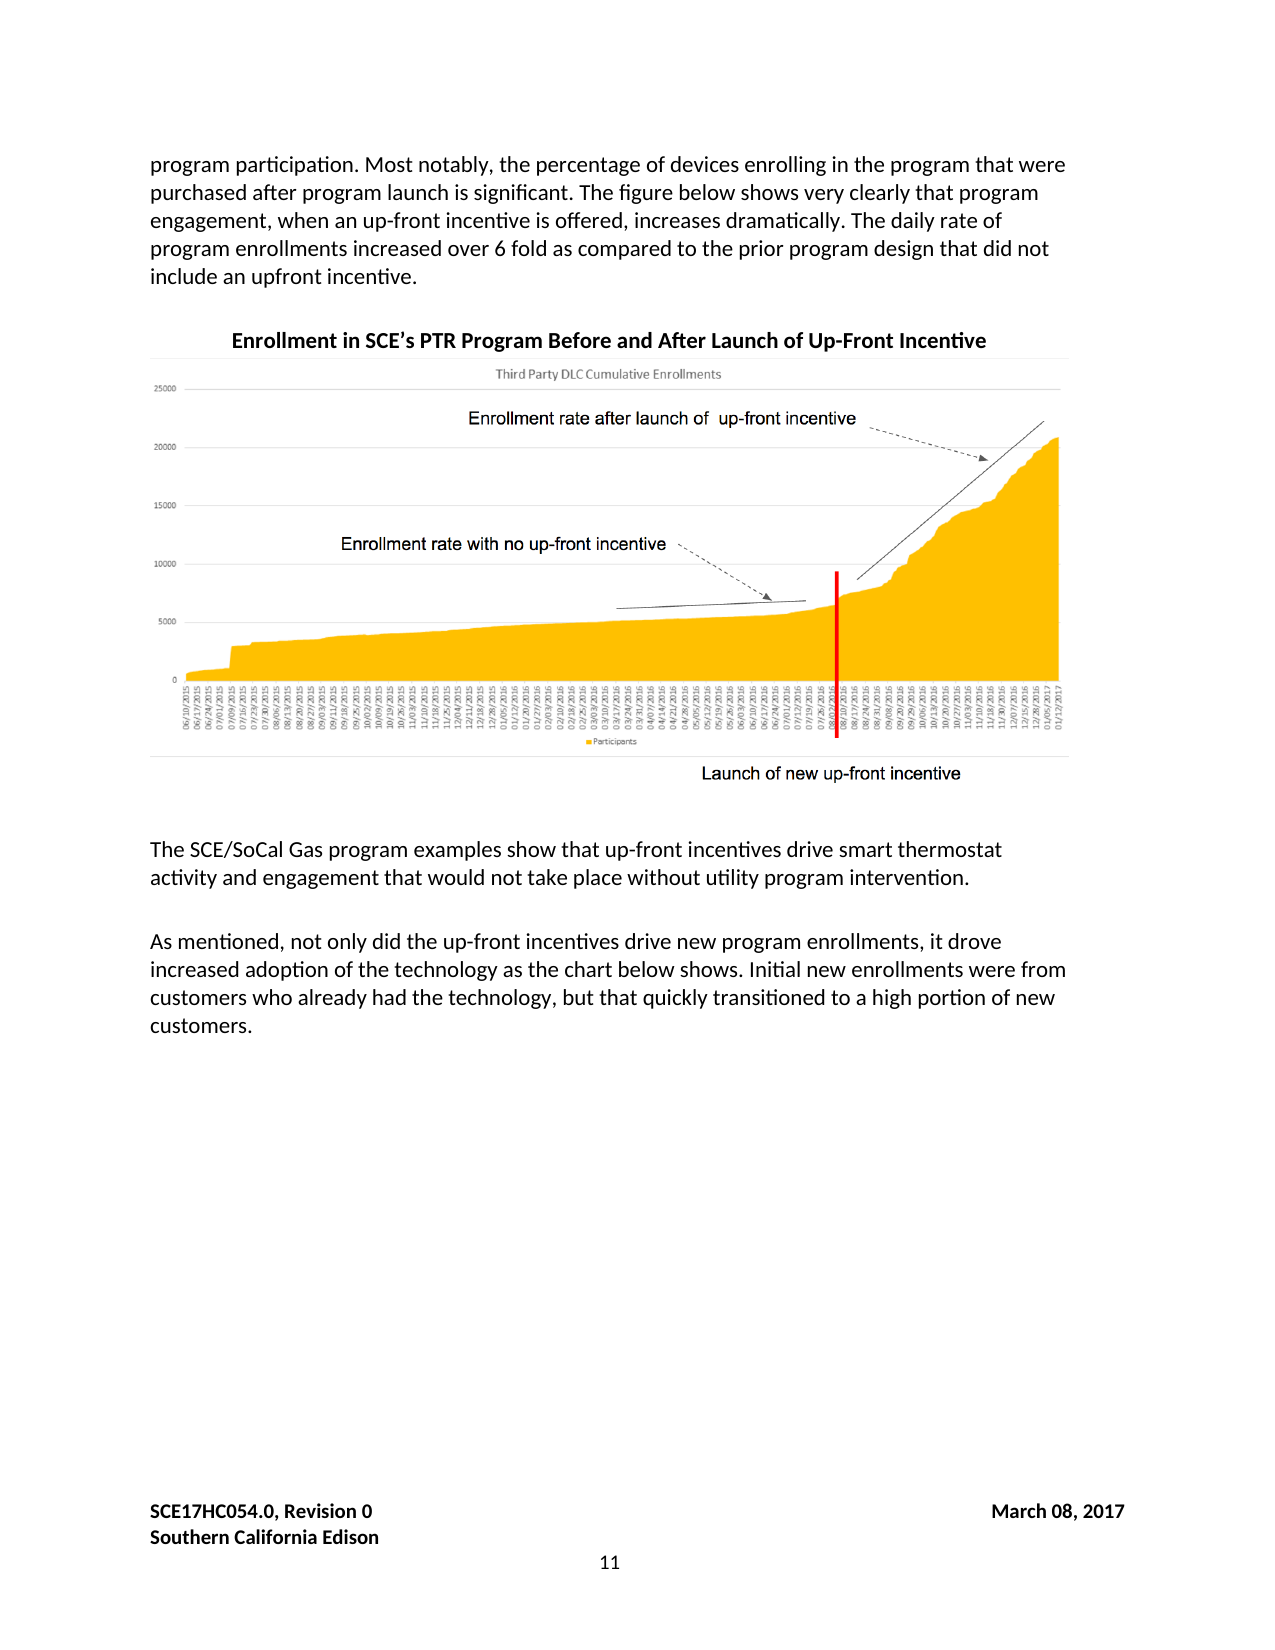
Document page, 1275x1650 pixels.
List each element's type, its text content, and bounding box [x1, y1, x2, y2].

text The SCE/SoCal Gas program examples show that up-front incentives drive smart thermostat activity and engagement that would not take place without utility program intervention. [150, 835, 1069, 891]
picture [150, 358, 1069, 799]
text As mentioned, not only did the up-front incentives drive new program enrollments, it drove increased adoption of the technology as the chart below shows. Initial new enrollments were from customers who already had the technology, but that quickly transitioned to a high portion of new customers. [150, 927, 1069, 1039]
text Enrollment in SCE’s PTR Program Before and After Launch of Up-Front Incentive [150, 326, 1069, 354]
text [150, 150, 1069, 290]
